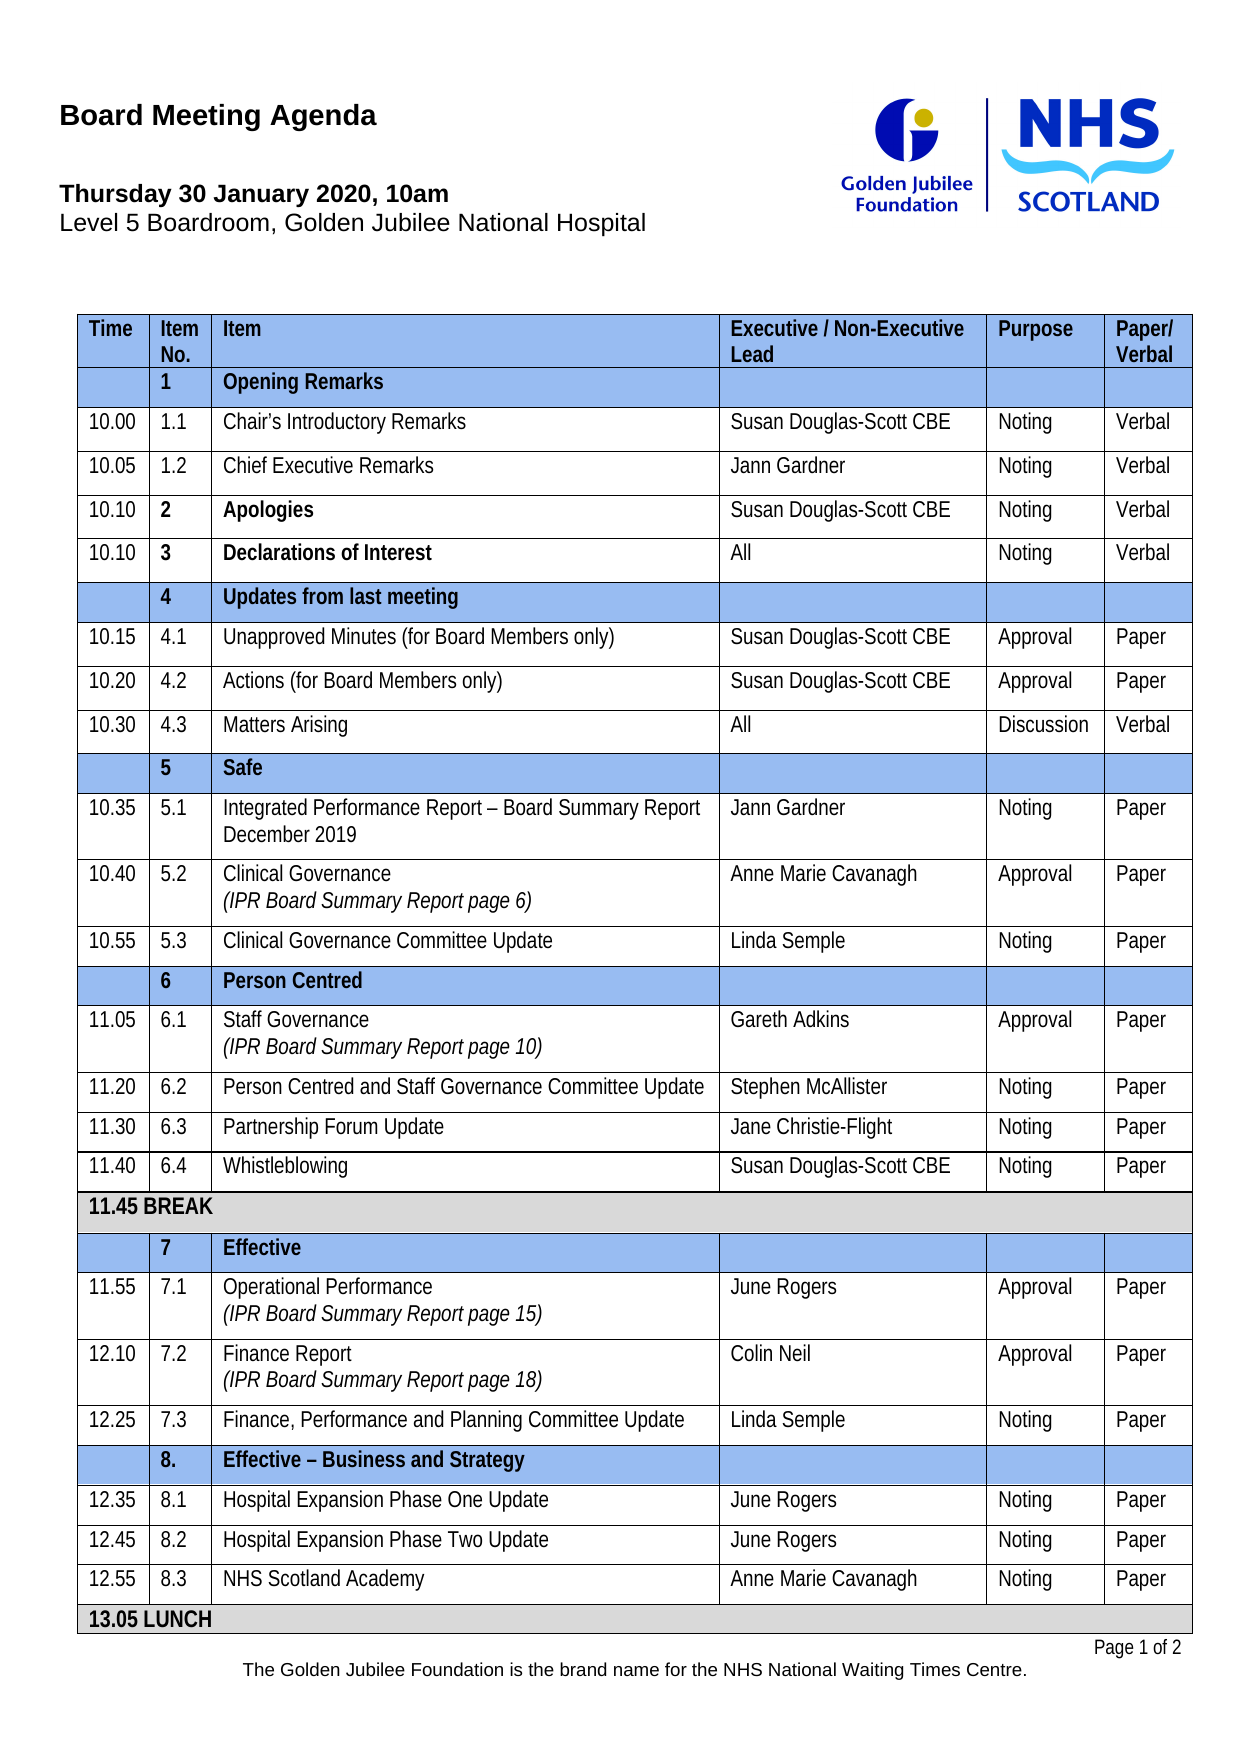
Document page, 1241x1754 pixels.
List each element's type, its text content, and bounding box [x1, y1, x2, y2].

table_cell Noting [987, 1486, 1104, 1524]
table_cell Susan Douglas-Scott CBE [720, 496, 986, 538]
table_cell Clinical Governance Committee Update [212, 927, 719, 966]
table_cell Finance Report (IPR Board Summary Report page 18) [212, 1340, 719, 1405]
table_cell [987, 1234, 1104, 1272]
table_cell Opening Remarks [212, 368, 719, 407]
table_cell Noting [987, 452, 1104, 494]
table_cell 10.35 [78, 794, 149, 859]
table_cell Susan Douglas-Scott CBE [720, 1153, 986, 1191]
table_cell 10.30 [78, 711, 149, 753]
table_cell Noting [987, 539, 1104, 582]
table_cell Verbal [1105, 711, 1192, 753]
table_cell 12.45 [78, 1526, 149, 1564]
table_cell Verbal [1105, 539, 1192, 582]
table_cell 1.1 [150, 408, 211, 451]
table_cell 6.2 [150, 1073, 211, 1112]
table_cell 11.05 [78, 1006, 149, 1072]
table_cell Paper [1105, 1486, 1192, 1524]
table_cell Noting [987, 408, 1104, 451]
table_cell 12.10 [78, 1340, 149, 1405]
table_cell 12.25 [78, 1406, 149, 1445]
table_cell [720, 754, 986, 793]
table_cell 8.2 [150, 1526, 211, 1564]
table_cell 10.05 [78, 452, 149, 494]
table_cell Actions (for Board Members only) [212, 667, 719, 709]
table_cell Chief Executive Remarks [212, 452, 719, 494]
table_cell [78, 967, 149, 1005]
table_cell NHS Scotland Academy [212, 1565, 719, 1604]
table_header Item [212, 315, 719, 367]
table_cell Safe [212, 754, 719, 793]
table_cell 11.40 [78, 1153, 149, 1191]
table_cell Noting [987, 1073, 1104, 1112]
table_cell 5 [150, 754, 211, 793]
table_cell 6.3 [150, 1113, 211, 1151]
table_cell 10.40 [78, 860, 149, 926]
table_cell June Rogers [720, 1273, 986, 1338]
table_cell 10.15 [78, 623, 149, 666]
table_cell Clinical Governance (IPR Board Summary Report page 6) [212, 860, 719, 926]
table_cell [720, 967, 986, 1005]
table_cell 6.1 [150, 1006, 211, 1072]
table_cell Paper [1105, 927, 1192, 966]
table_cell [78, 368, 149, 407]
table_cell 8. [150, 1446, 211, 1484]
table_cell [1105, 1234, 1192, 1272]
table_cell Anne Marie Cavanagh [720, 860, 986, 926]
table_cell Jann Gardner [720, 794, 986, 859]
table_cell Paper [1105, 1113, 1192, 1151]
table_cell 3 [150, 539, 211, 582]
table_cell Susan Douglas-Scott CBE [720, 408, 986, 451]
table_cell 4.1 [150, 623, 211, 666]
table_cell [78, 1446, 149, 1484]
table_cell Paper [1105, 1406, 1192, 1445]
table_cell Approval [987, 623, 1104, 666]
table_cell Staff Governance (IPR Board Summary Report page 10) [212, 1006, 719, 1072]
table_cell Noting [987, 1526, 1104, 1564]
table_cell 5.1 [150, 794, 211, 859]
table_cell Finance, Performance and Planning Committee Update [212, 1406, 719, 1445]
table_cell 4 [150, 583, 211, 622]
table_cell Matters Arising [212, 711, 719, 753]
table_header Time [78, 315, 149, 367]
table_cell 4.3 [150, 711, 211, 753]
table_cell Chair’s Introductory Remarks [212, 408, 719, 451]
table_header Item No. [150, 315, 211, 367]
table_cell Anne Marie Cavanagh [720, 1565, 986, 1604]
table_cell Effective [212, 1234, 719, 1272]
table_cell Approval [987, 1340, 1104, 1405]
table_cell Noting [987, 1565, 1104, 1604]
table_cell Declarations of Interest [212, 539, 719, 582]
table_cell Updates from last meeting [212, 583, 719, 622]
table_cell June Rogers [720, 1526, 986, 1564]
table_cell [78, 1234, 149, 1272]
table_cell Discussion [987, 711, 1104, 753]
table_cell [1105, 1446, 1192, 1484]
table_cell Unapproved Minutes (for Board Members only) [212, 623, 719, 666]
table_cell Paper [1105, 1340, 1192, 1405]
text Thursday 30 January 2020, 10am [59, 179, 832, 208]
table_cell Noting [987, 1406, 1104, 1445]
table_cell [720, 368, 986, 407]
table_header Paper/ Verbal [1105, 315, 1192, 367]
table_cell Paper [1105, 1073, 1192, 1112]
table_cell Noting [987, 927, 1104, 966]
table_cell Hospital Expansion Phase One Update [212, 1486, 719, 1524]
table_cell 8.1 [150, 1486, 211, 1524]
table_cell Paper [1105, 860, 1192, 926]
table_cell 1.2 [150, 452, 211, 494]
table_cell Operational Performance (IPR Board Summary Report page 15) [212, 1273, 719, 1338]
table_cell 11.30 [78, 1113, 149, 1151]
table_cell [987, 368, 1104, 407]
table_cell 11.55 [78, 1273, 149, 1338]
table_cell [78, 754, 149, 793]
table_cell [1105, 967, 1192, 1005]
table_cell Noting [987, 1153, 1104, 1191]
table_cell Paper [1105, 667, 1192, 709]
table_cell 7.2 [150, 1340, 211, 1405]
table_cell 11.45 BREAK [78, 1193, 1192, 1232]
table_cell Stephen McAllister [720, 1073, 986, 1112]
table_cell Colin Neil [720, 1340, 986, 1405]
table_cell Person Centred and Staff Governance Committee Update [212, 1073, 719, 1112]
table_cell Integrated Performance Report – Board Summary Report December 2019 [212, 794, 719, 859]
picture [832, 82, 1182, 228]
table_cell Linda Semple [720, 1406, 986, 1445]
table_cell 5.3 [150, 927, 211, 966]
table_cell Approval [987, 1006, 1104, 1072]
table_cell [987, 1446, 1104, 1484]
table_cell [78, 583, 149, 622]
table_cell Paper [1105, 1526, 1192, 1564]
table_cell Apologies [212, 496, 719, 538]
table_cell 8.3 [150, 1565, 211, 1604]
table_cell Paper [1105, 1153, 1192, 1191]
table_cell Susan Douglas-Scott CBE [720, 667, 986, 709]
table_cell All [720, 711, 986, 753]
table_cell Paper [1105, 794, 1192, 859]
table_cell All [720, 539, 986, 582]
table_cell 5.2 [150, 860, 211, 926]
table_cell Paper [1105, 1273, 1192, 1338]
table_cell 2 [150, 496, 211, 538]
table_cell 4.2 [150, 667, 211, 709]
table_cell 6.4 [150, 1153, 211, 1191]
table_cell Whistleblowing [212, 1153, 719, 1191]
table_cell Noting [987, 1113, 1104, 1151]
table_cell 10.00 [78, 408, 149, 451]
table_cell 11.20 [78, 1073, 149, 1112]
table_cell [987, 754, 1104, 793]
table_cell [987, 583, 1104, 622]
table_cell Verbal [1105, 496, 1192, 538]
table_cell Noting [987, 496, 1104, 538]
table_cell Noting [987, 794, 1104, 859]
text Board Meeting Agenda [59, 98, 832, 131]
table_cell Approval [987, 1273, 1104, 1338]
table_cell Paper [1105, 623, 1192, 666]
table_cell Jann Gardner [720, 452, 986, 494]
table_cell Verbal [1105, 452, 1192, 494]
table_cell [1105, 368, 1192, 407]
table_cell Paper [1105, 1006, 1192, 1072]
table_cell [1105, 754, 1192, 793]
table_cell [720, 1446, 986, 1484]
table_cell Effective – Business and Strategy [212, 1446, 719, 1484]
text Level 5 Boardroom, Golden Jubilee National Hospital [59, 208, 1181, 237]
table_cell 12.55 [78, 1565, 149, 1604]
table_cell 13.05 LUNCH [78, 1605, 1192, 1633]
table_cell [720, 583, 986, 622]
table_header Purpose [987, 315, 1104, 367]
table_cell Person Centred [212, 967, 719, 1005]
table_cell Approval [987, 667, 1104, 709]
table_cell Susan Douglas-Scott CBE [720, 623, 986, 666]
table_cell Gareth Adkins [720, 1006, 986, 1072]
table_cell Paper [1105, 1565, 1192, 1604]
table_cell 10.10 [78, 539, 149, 582]
table_header Executive / Non-Executive Lead [720, 315, 986, 367]
table_cell Verbal [1105, 408, 1192, 451]
table_cell 7 [150, 1234, 211, 1272]
table_cell 12.35 [78, 1486, 149, 1524]
table_cell June Rogers [720, 1486, 986, 1524]
table_cell 6 [150, 967, 211, 1005]
table_cell 10.20 [78, 667, 149, 709]
table_cell Linda Semple [720, 927, 986, 966]
table_cell Hospital Expansion Phase Two Update [212, 1526, 719, 1564]
table_cell 7.1 [150, 1273, 211, 1338]
table_cell 7.3 [150, 1406, 211, 1445]
table_cell Partnership Forum Update [212, 1113, 719, 1151]
table_cell Jane Christie-Flight [720, 1113, 986, 1151]
table_cell 10.10 [78, 496, 149, 538]
table_cell [1105, 583, 1192, 622]
table_cell [720, 1234, 986, 1272]
table_cell Approval [987, 860, 1104, 926]
table_cell 10.55 [78, 927, 149, 966]
table_cell [987, 967, 1104, 1005]
table_cell 1 [150, 368, 211, 407]
